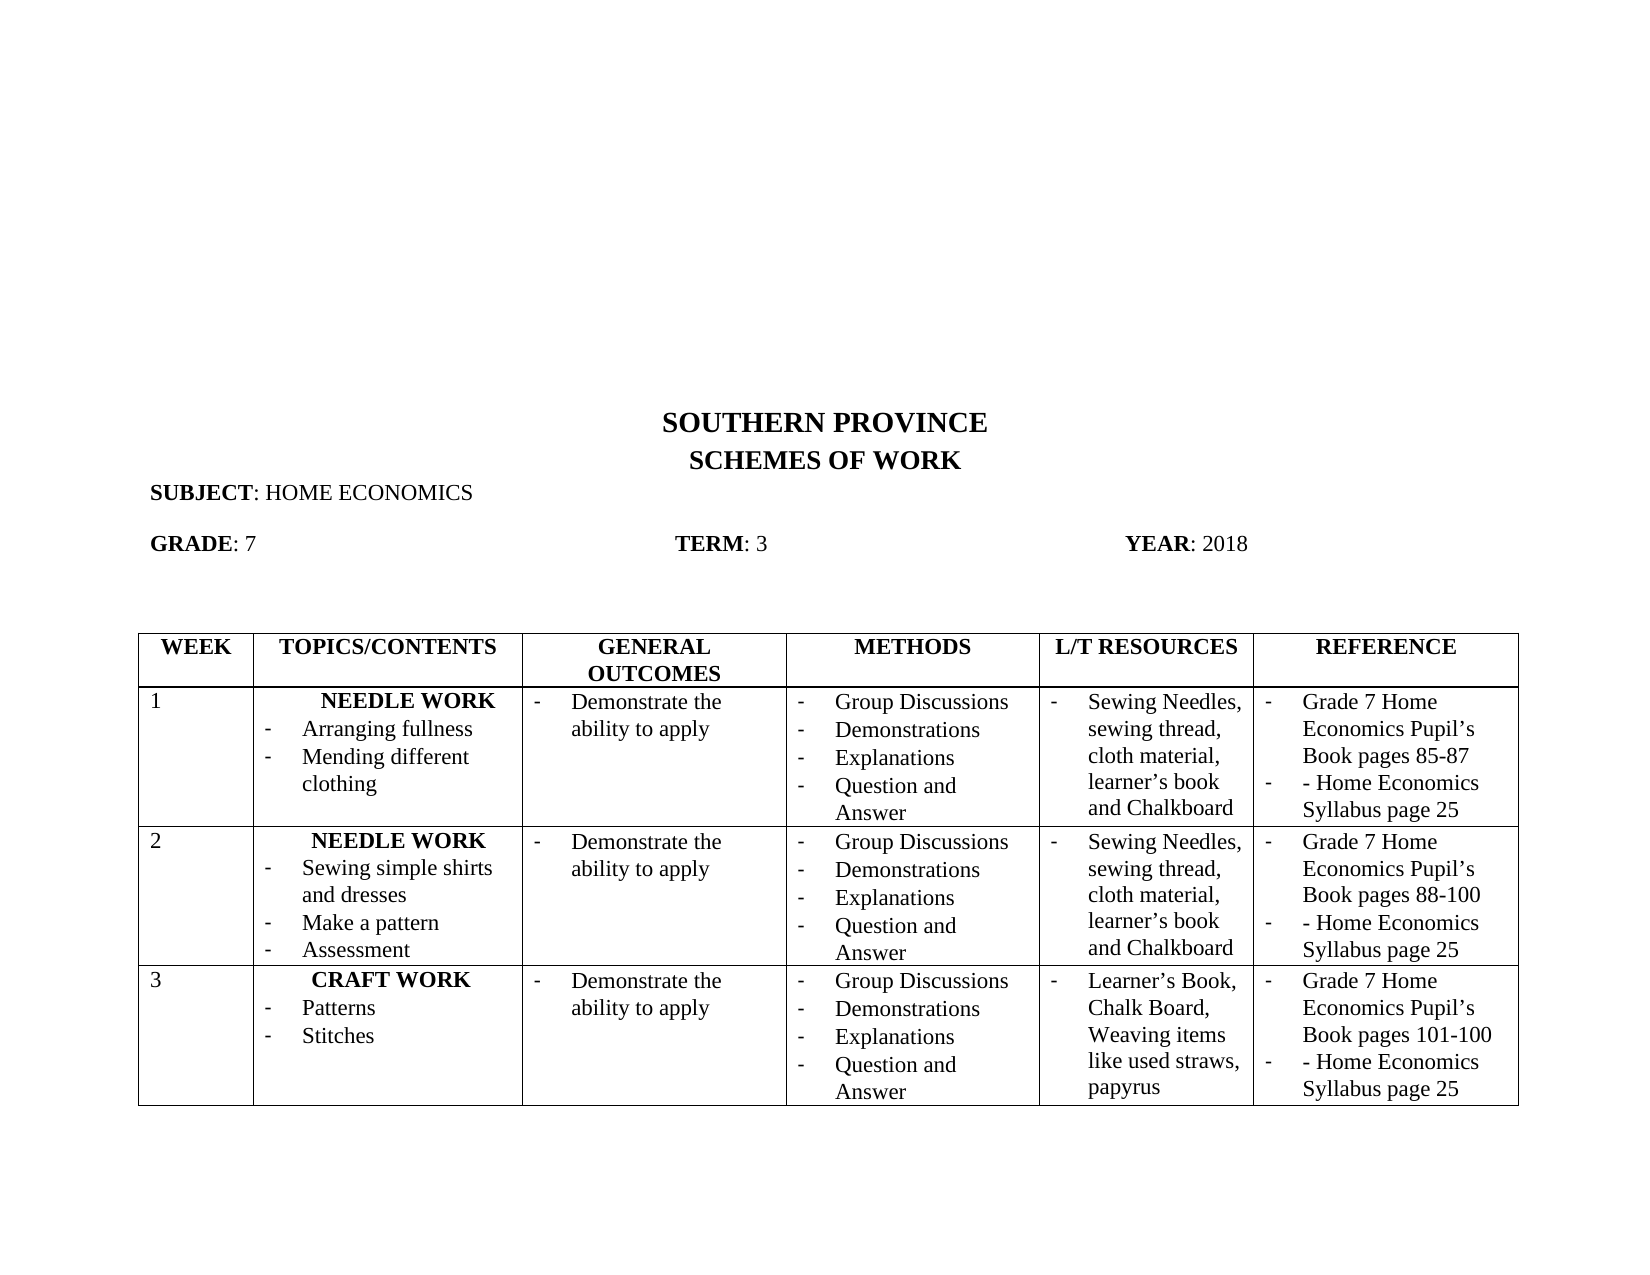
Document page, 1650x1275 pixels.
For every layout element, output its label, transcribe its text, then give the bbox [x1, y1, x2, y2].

table_header L/T RESOURCES [1040, 634, 1253, 686]
table_cell Grade 7 Home Economics Pupil’s Book pages 88-100 - Home Economics Syllabus page 25 [1254, 827, 1518, 965]
text SCHEMES OF WORK [150, 444, 1500, 475]
table_cell Demonstrate the ability to apply [523, 688, 786, 826]
table_cell 1 [139, 688, 253, 826]
table_cell Learner’s Book, Chalk Board, Weaving items like used straws, papyrus [1040, 966, 1253, 1105]
text GRADE: 7 TERM: 3 YEAR: 2018 [150, 531, 1500, 557]
table_header WEEK [139, 634, 253, 686]
table_cell Grade 7 Home Economics Pupil’s Book pages 101-100 - Home Economics Syllabus page 25 [1254, 966, 1518, 1105]
table_cell Sewing Needles, sewing thread, cloth material, learner’s book and Chalkboard [1040, 827, 1253, 965]
table_header REFERENCE [1254, 634, 1518, 686]
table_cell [523, 966, 786, 1105]
text SUBJECT: HOME ECONOMICS [150, 479, 1500, 506]
table_cell Grade 7 Home Economics Pupil’s Book pages 85-87 - Home Economics Syllabus page 25 [1254, 688, 1518, 826]
table_header METHODS [787, 634, 1039, 686]
table_cell CRAFT WORK Patterns Stitches [254, 966, 522, 1105]
table_cell 3 [139, 966, 253, 1105]
table_cell Group Discussions Demonstrations Explanations Question and Answer [787, 688, 1039, 826]
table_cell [787, 966, 1039, 1105]
table_cell Group Discussions Demonstrations Explanations Question and Answer [787, 827, 1039, 965]
text SOUTHERN PROVINCE [150, 405, 1500, 439]
table_cell NEEDLE WORK Arranging fullness Mending different clothing [254, 688, 522, 826]
table_cell Demonstrate the ability to apply [523, 827, 786, 965]
table_cell Sewing Needles, sewing thread, cloth material, learner’s book and Chalkboard [1040, 688, 1253, 826]
table_header TOPICS/CONTENTS [254, 634, 522, 686]
table_cell NEEDLE WORK Sewing simple shirts and dresses Make a pattern Assessment [254, 827, 522, 965]
table_header GENERAL OUTCOMES [523, 634, 786, 686]
table_cell 2 [139, 827, 253, 965]
